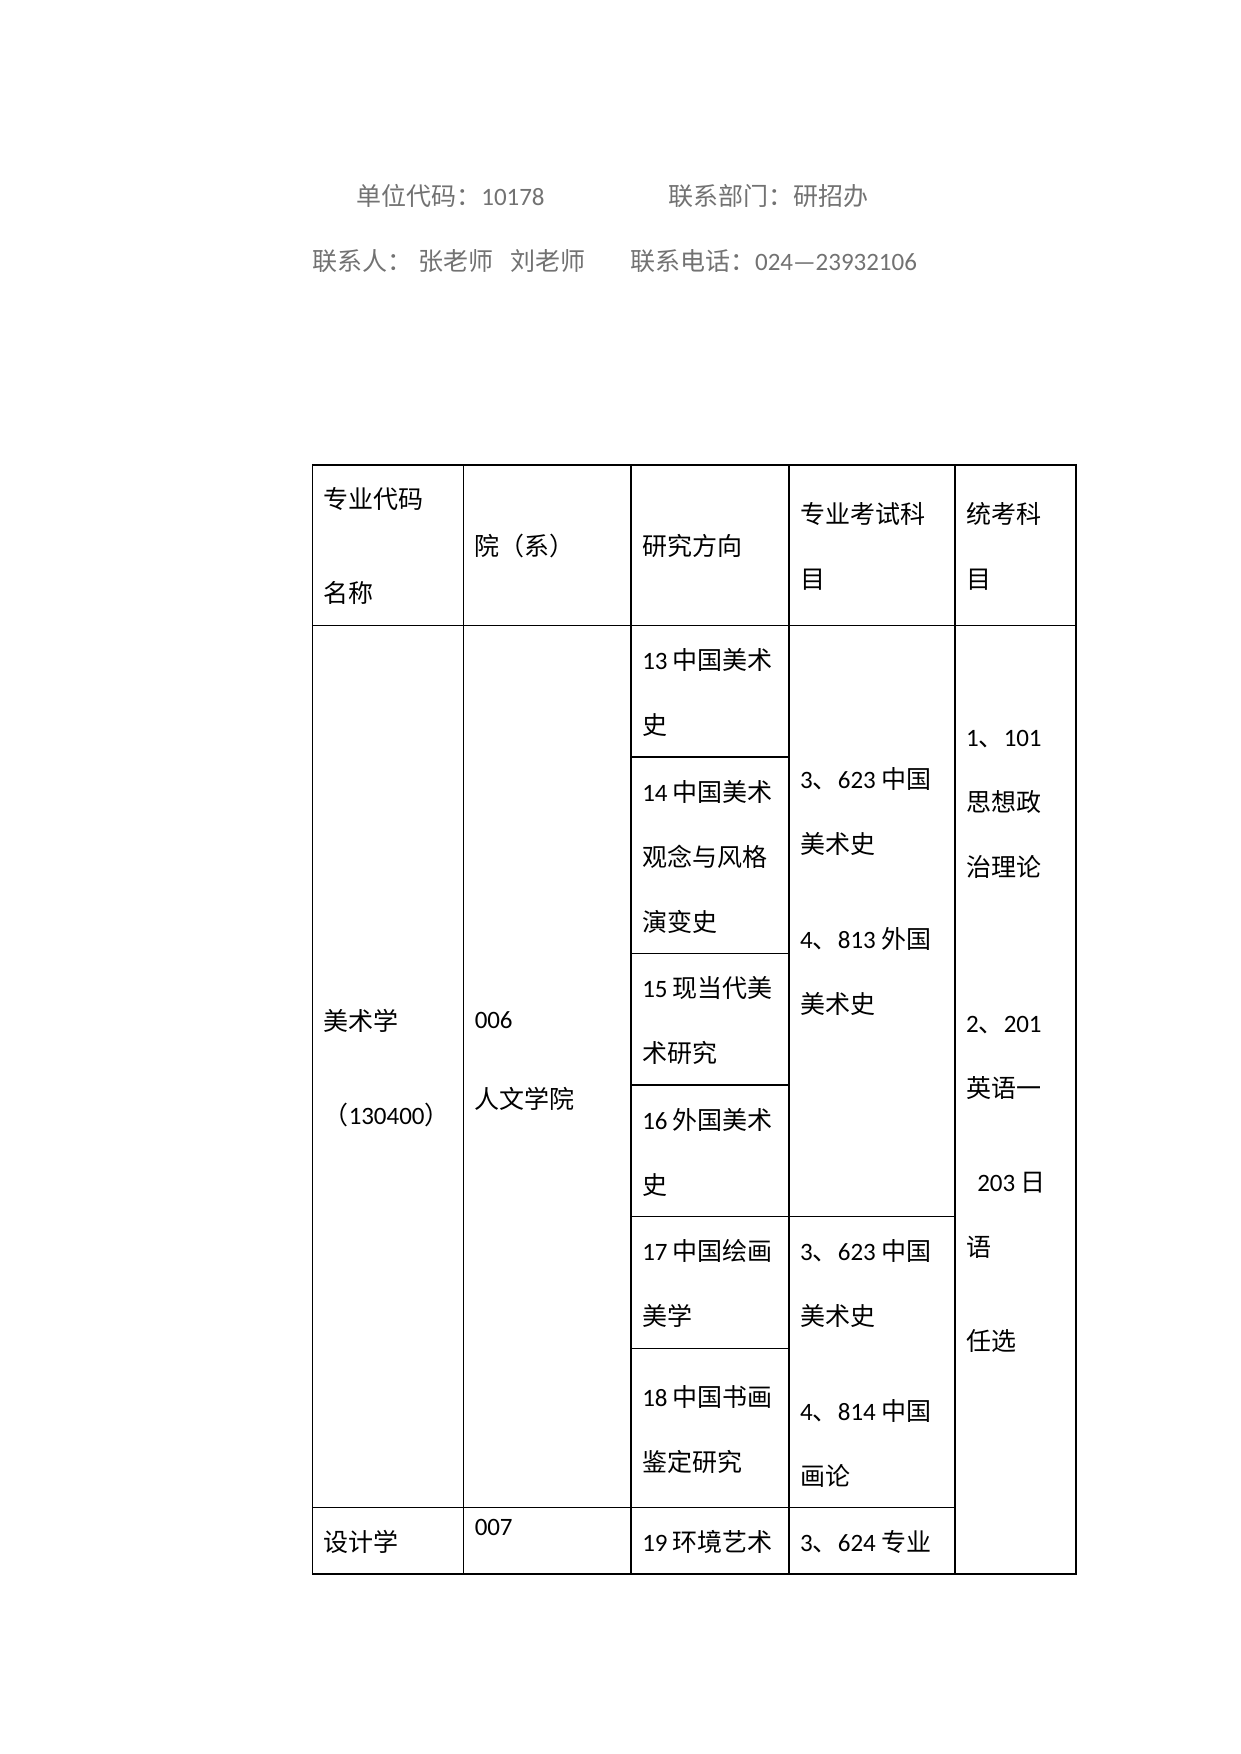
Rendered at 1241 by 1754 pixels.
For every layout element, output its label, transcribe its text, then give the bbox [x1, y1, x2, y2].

table_header 研究方向 [632, 466, 788, 624]
table_cell 006 人文学院 [464, 626, 630, 1507]
table_header 院（系） [464, 466, 630, 624]
table_cell 13中国美术史 [632, 626, 788, 756]
table_cell 007 建筑艺术设计学院 [464, 1508, 630, 1573]
table_cell 设计学 （130500） [313, 1508, 463, 1573]
table_header 专业代码 名称 [313, 466, 463, 624]
table_cell 19环境艺术设计研究 [632, 1508, 788, 1573]
table_cell 3、623中国美术史 4、813外国美术史 [790, 626, 954, 1216]
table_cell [790, 1508, 954, 1573]
table_header 专业考试科目 [790, 466, 954, 624]
table_header 统考科目 [956, 466, 1075, 624]
table_cell 3、623中国美术史 4、814中国画论 [790, 1217, 954, 1507]
table_cell 17中国绘画美学 [632, 1217, 788, 1347]
table_cell 15现当代美术研究 [632, 954, 788, 1084]
table_cell 18中国书画鉴定研究 [632, 1349, 788, 1507]
table_cell 16外国美术史 [632, 1086, 788, 1216]
table_cell 14中国美术观念与风格演变史 [632, 758, 788, 953]
table_cell 美术学 （130400） [313, 626, 463, 1507]
table_cell 1、101思想政治理论 2、201英语一 203日语 任选 [956, 626, 1075, 1573]
text 单位代码：10178 联系部门：研招办 联系人： 张老师 刘老师 联系电话：024—23932106 [312, 162, 943, 292]
